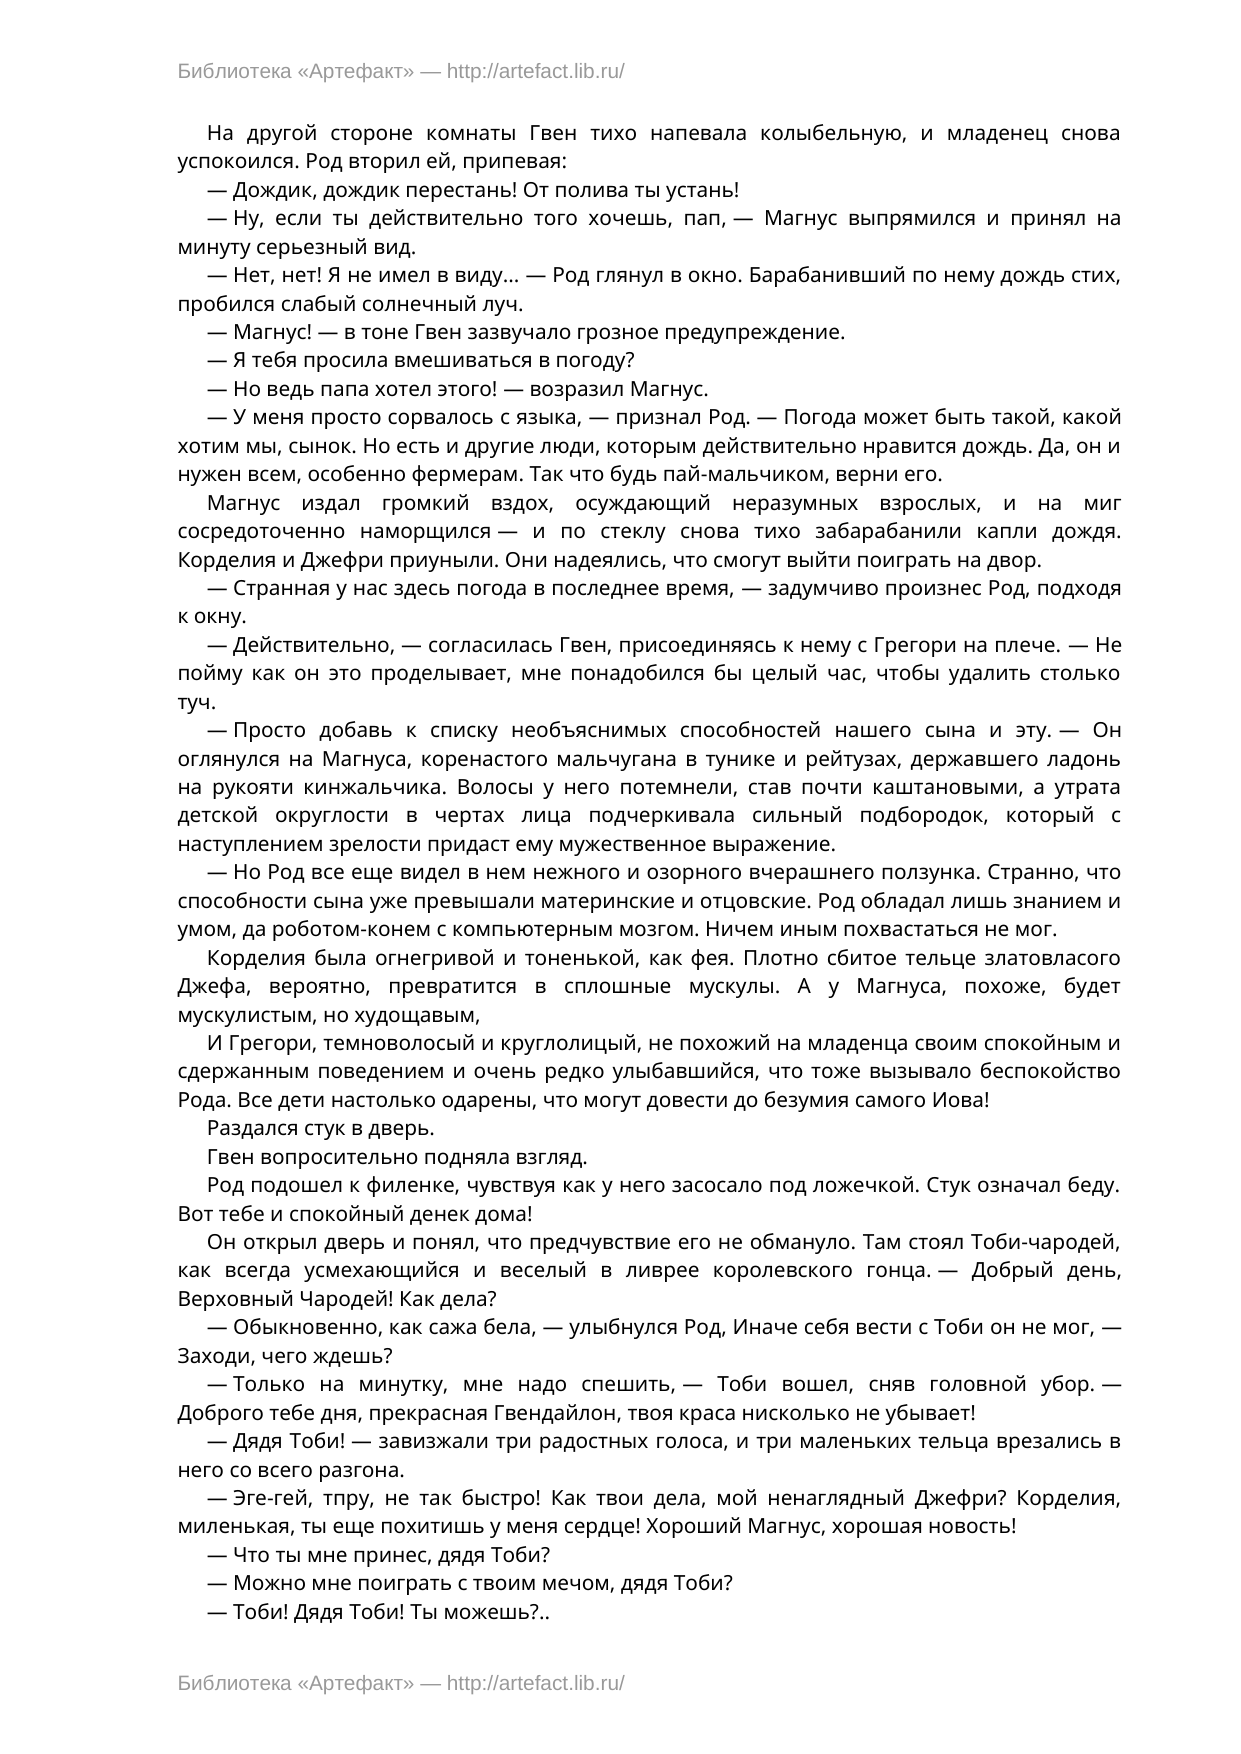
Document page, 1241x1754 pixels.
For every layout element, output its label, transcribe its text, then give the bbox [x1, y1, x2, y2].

text Род подошел к филенке, чувствуя как у него засосало под ложечкой. Стук означал беду. Вот тебе и спокойный денек дома! [177, 1170, 1122, 1227]
text — Эге-гей, тпру, не так быстро! Как твои дела, мой ненаглядный Джефри? Корделия, миленькая, ты еще похитишь у меня сердце! Хороший Магнус, хорошая новость! [177, 1483, 1122, 1540]
text — Ну, если ты действительно того хочешь, пап, — Магнус выпрямился и принял на минуту серьезный вид. [177, 203, 1122, 260]
text На другой стороне комнаты Гвен тихо напевала колыбельную, и младенец снова успокоился. Род вторил ей, припевая: [177, 118, 1122, 175]
text — Но ведь папа хотел этого! — возразил Магнус. [177, 374, 1122, 402]
text — У меня просто сорвалось с языка, — признал Род. — Погода может быть такой, какой хотим мы, сынок. Но есть и другие люди, которым действительно нравится дождь. Да, он и нужен всем, особенно фермерам. Так что будь пай-мальчиком, верни его. [177, 402, 1122, 488]
text — Дядя Тоби! — завизжали три радостных голоса, и три маленьких тельца врезались в него со всего разгона. [177, 1426, 1122, 1483]
text — Странная у нас здесь погода в последнее время, — задумчиво произнес Род, подходя к окну. [177, 573, 1122, 630]
text — Нет, нет! Я не имел в виду... — Род глянул в окно. Барабанивший по нему дождь стих, пробился слабый солнечный луч. [177, 260, 1122, 317]
text Корделия была огнегривой и тоненькой, как фея. Плотно сбитое тельце златовласого Джефа, вероятно, превратится в сплошные мускулы. А у Магнуса, похоже, будет мускулистым, но худощавым, [177, 943, 1122, 1028]
text — Только на минутку, мне надо спешить, — Тоби вошел, сняв головной убор. — Доброго тебе дня, прекрасная Гвендайлон, твоя краса нисколько не убывает! [177, 1369, 1122, 1426]
text — Дождик, дождик перестань! От полива ты устань! [177, 175, 1122, 203]
text И Грегори, темноволосый и круглолицый, не похожий на младенца своим спокойным и сдержанным поведением и очень редко улыбавшийся, что тоже вызывало беспокойство Рода. Все дети настолько одарены, что могут довести до безумия самого Иова! [177, 1028, 1122, 1113]
text — Обыкновенно, как сажа бела, — улыбнулся Род, Иначе себя вести с Тоби он не мог, — Заходи, чего ждешь? [177, 1312, 1122, 1369]
text Гвен вопросительно подняла взгляд. [177, 1142, 1122, 1170]
text — Но Род все еще видел в нем нежного и озорного вчерашнего ползунка. Странно, что способности сына уже превышали материнские и отцовские. Род обладал лишь знанием и умом, да роботом-конем с компьютерным мозгом. Ничем иным похвастаться не мог. [177, 857, 1122, 943]
text — Магнус! — в тоне Гвен зазвучало грозное предупреждение. [177, 317, 1122, 346]
text — Действительно, — согласилась Гвен, присоединяясь к нему с Грегори на плече. — Не пойму как он это проделывает, мне понадобился бы целый час, чтобы удалить столько туч. [177, 630, 1122, 715]
text Магнус издал громкий вздох, осуждающий неразумных взрослых, и на миг сосредоточенно наморщился — и по стеклу снова тихо забарабанили капли дождя. Корделия и Джефри приуныли. Они надеялись, что смогут выйти поиграть на двор. [177, 488, 1122, 573]
text — Я тебя просила вмешиваться в погоду? [177, 346, 1122, 374]
text Раздался стук в дверь. [177, 1113, 1122, 1142]
text — Тоби! Дядя Тоби! Ты можешь?.. [177, 1597, 1122, 1625]
text Он открыл дверь и понял, что предчувствие его не обмануло. Там стоял Тоби-чародей, как всегда усмехающийся и веселый в ливрее королевского гонца. — Добрый день, Верховный Чародей! Как дела? [177, 1227, 1122, 1312]
text — Просто добавь к списку необъяснимых способностей нашего сына и эту. — Он оглянулся на Магнуса, коренастого мальчугана в тунике и рейтузах, державшего ладонь на рукояти кинжальчика. Волосы у него потемнели, став почти каштановыми, а утрата детской округлости в чертах лица подчеркивала сильный подбородок, который с наступлением зрелости придаст ему мужественное выражение. [177, 715, 1122, 857]
text — Можно мне поиграть с твоим мечом, дядя Тоби? [177, 1568, 1122, 1597]
text — Что ты мне принес, дядя Тоби? [177, 1540, 1122, 1568]
